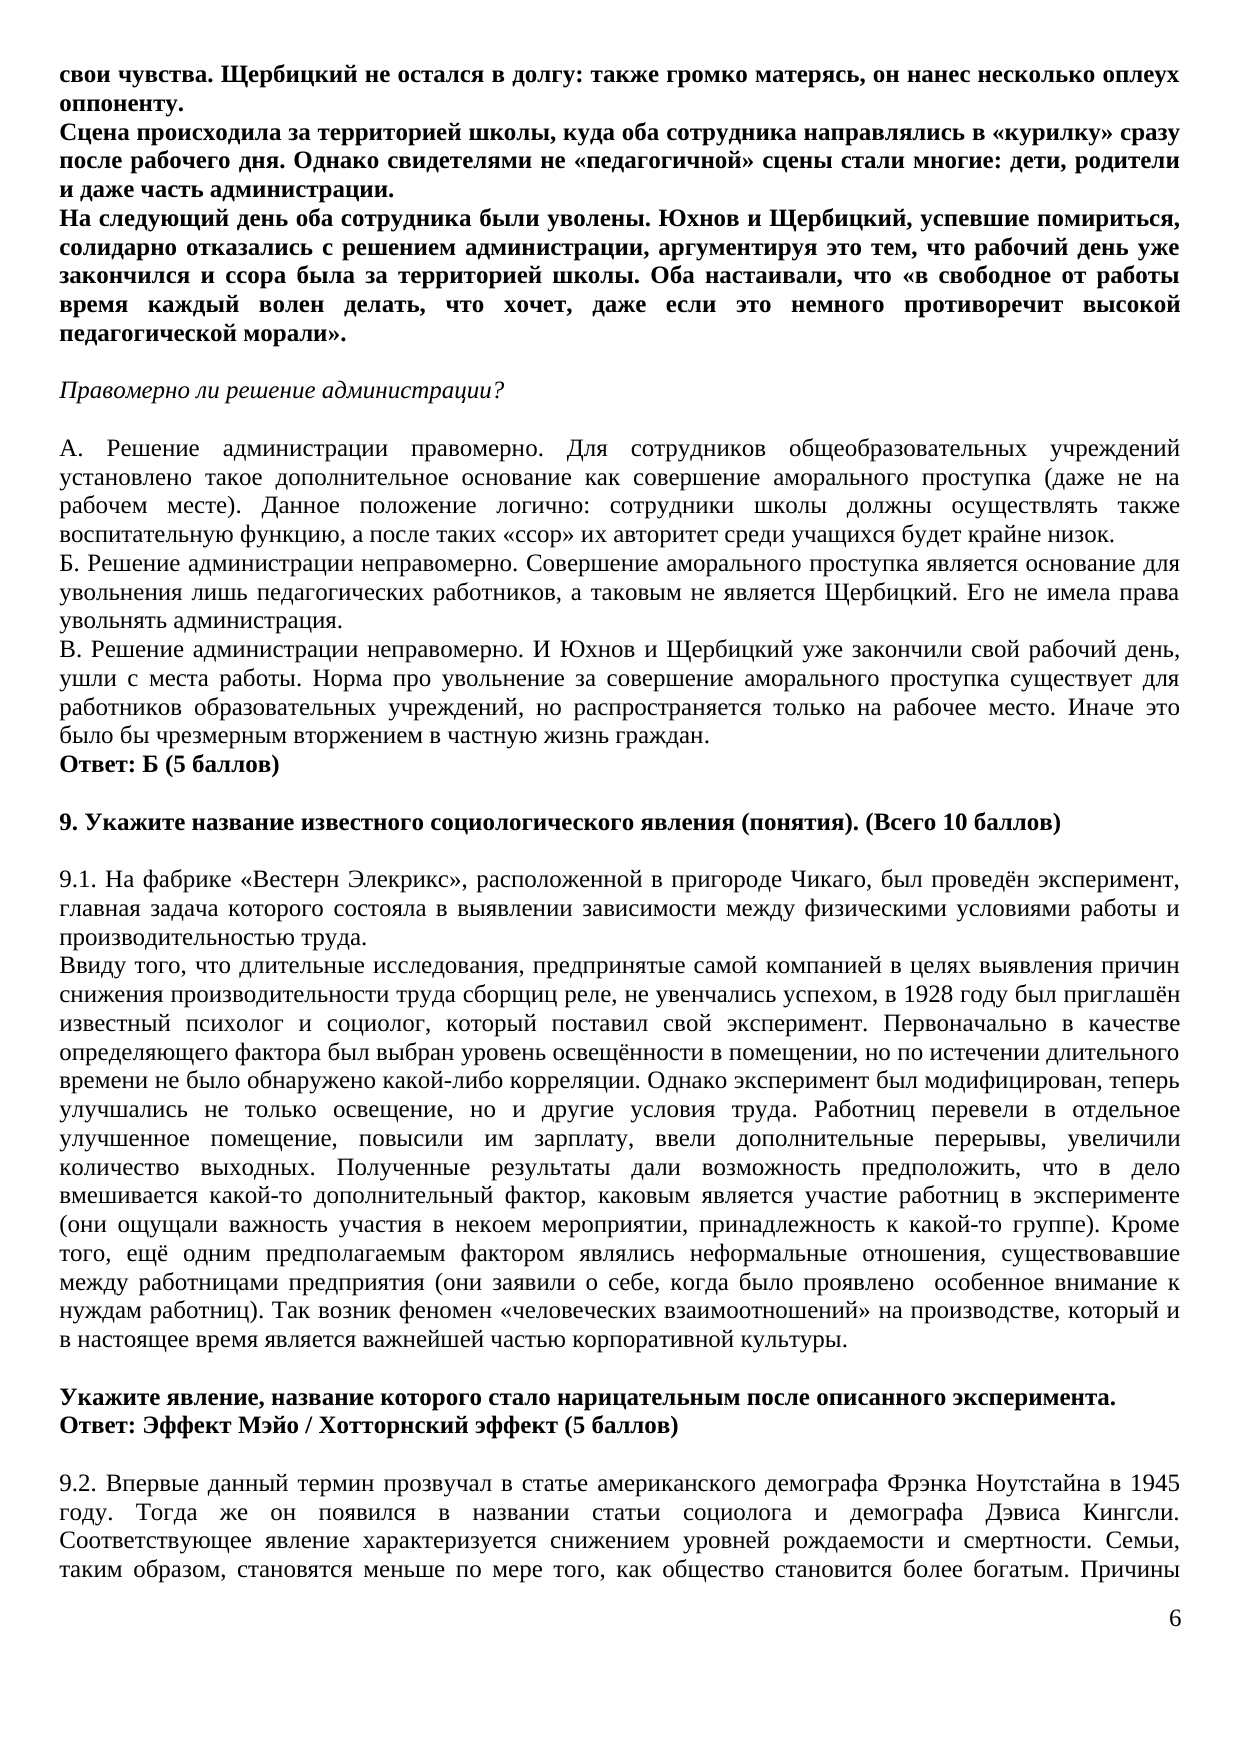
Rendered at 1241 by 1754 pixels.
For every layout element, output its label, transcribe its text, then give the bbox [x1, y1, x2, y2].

text Сцена происходила за территорией школы, куда оба сотрудника направлялись в «курилку» сразу после рабочего дня. Однако свидетелями не «педагогичной» сцены стали многие: дети, родители и даже часть администрации. [59, 117, 1181, 203]
text На следующий день оба сотрудника были уволены. Юхнов и Щербицкий, успевшие помириться, солидарно отказались с решением администрации, аргументируя это тем, что рабочий день уже закончился и ссора была за территорией школы. Оба настаивали, что «в свободное от работы время каждый волен делать, что хочет, даже если это немного противоречит высокой педагогической морали». [59, 203, 1181, 347]
text В. Решение администрации неправомерно. И Юхнов и Щербицкий уже закончили свой рабочий день, ушли с места работы. Норма про увольнение за совершение аморального проступка существует для работников образовательных учреждений, но распространяется только на рабочее место. Иначе это было бы чрезмерным вторжением в частную жизнь граждан. [59, 634, 1181, 749]
text Ввиду того, что длительные исследования, предпринятые самой компанией в целях выявления причин снижения производительности труда сборщиц реле, не увенчались успехом, в 1928 году был приглашён известный психолог и социолог, который поставил свой эксперимент. Первоначально в качестве определяющего фактора был выбран уровень освещённости в помещении, но по истечении длительного времени не было обнаружено какой-либо корреляции. Однако эксперимент был модифицирован, теперь улучшались не только освещение, но и другие условия труда. Работниц перевели в отдельное улучшенное помещение, повысили им зарплату, ввели дополнительные перерывы, увеличили количество выходных. Полученные результаты дали возможность предположить, что в дело вмешивается какой-то дополнительный фактор, каковым является участие работниц в эксперименте (они ощущали важность участия в некоем мероприятии, принадлежность к какой-то группе). Кроме того, ещё одним предполагаемым фактором являлись неформальные отношения, существовавшие между работницами предприятия (они заявили о себе, когда было проявлено особенное внимание к нуждам работниц). Так возник феномен «человеческих взаимоотношений» на производстве, который и в настоящее время является важнейшей частью корпоративной культуры. [59, 950, 1181, 1353]
text 9. Укажите название известного социологического явления (понятия). (Всего 10 баллов) [59, 807, 1181, 835]
text Ответ: Эффект Мэйо / Хотторнский эффект (5 баллов) [59, 1410, 1181, 1439]
text А. Решение администрации правомерно. Для сотрудников общеобразовательных учреждений установлено такое дополнительное основание как совершение аморального проступка (даже не на рабочем месте). Данное положение логично: сотрудники школы должны осуществлять также воспитательную функцию, а после таких «ссор» их авторитет среди учащихся будет крайне низок. [59, 433, 1181, 548]
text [59, 1468, 1181, 1583]
text Правомерно ли решение администрации? [59, 375, 1181, 404]
text Укажите явление, название которого стало нарицательным после описанного эксперимента. [59, 1382, 1181, 1410]
text Б. Решение администрации неправомерно. Совершение аморального проступка является основание для увольнения лишь педагогических работников, а таковым не является Щербицкий. Его не имела права увольнять администрация. [59, 548, 1181, 634]
text Ответ: Б (5 баллов) [59, 749, 1181, 778]
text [59, 59, 1181, 117]
text 9.1. На фабрике «Вестерн Элекрикс», расположенной в пригороде Чикаго, был проведён эксперимент, главная задача которого состояла в выявлении зависимости между физическими условиями работы и производительностью труда. [59, 864, 1181, 950]
